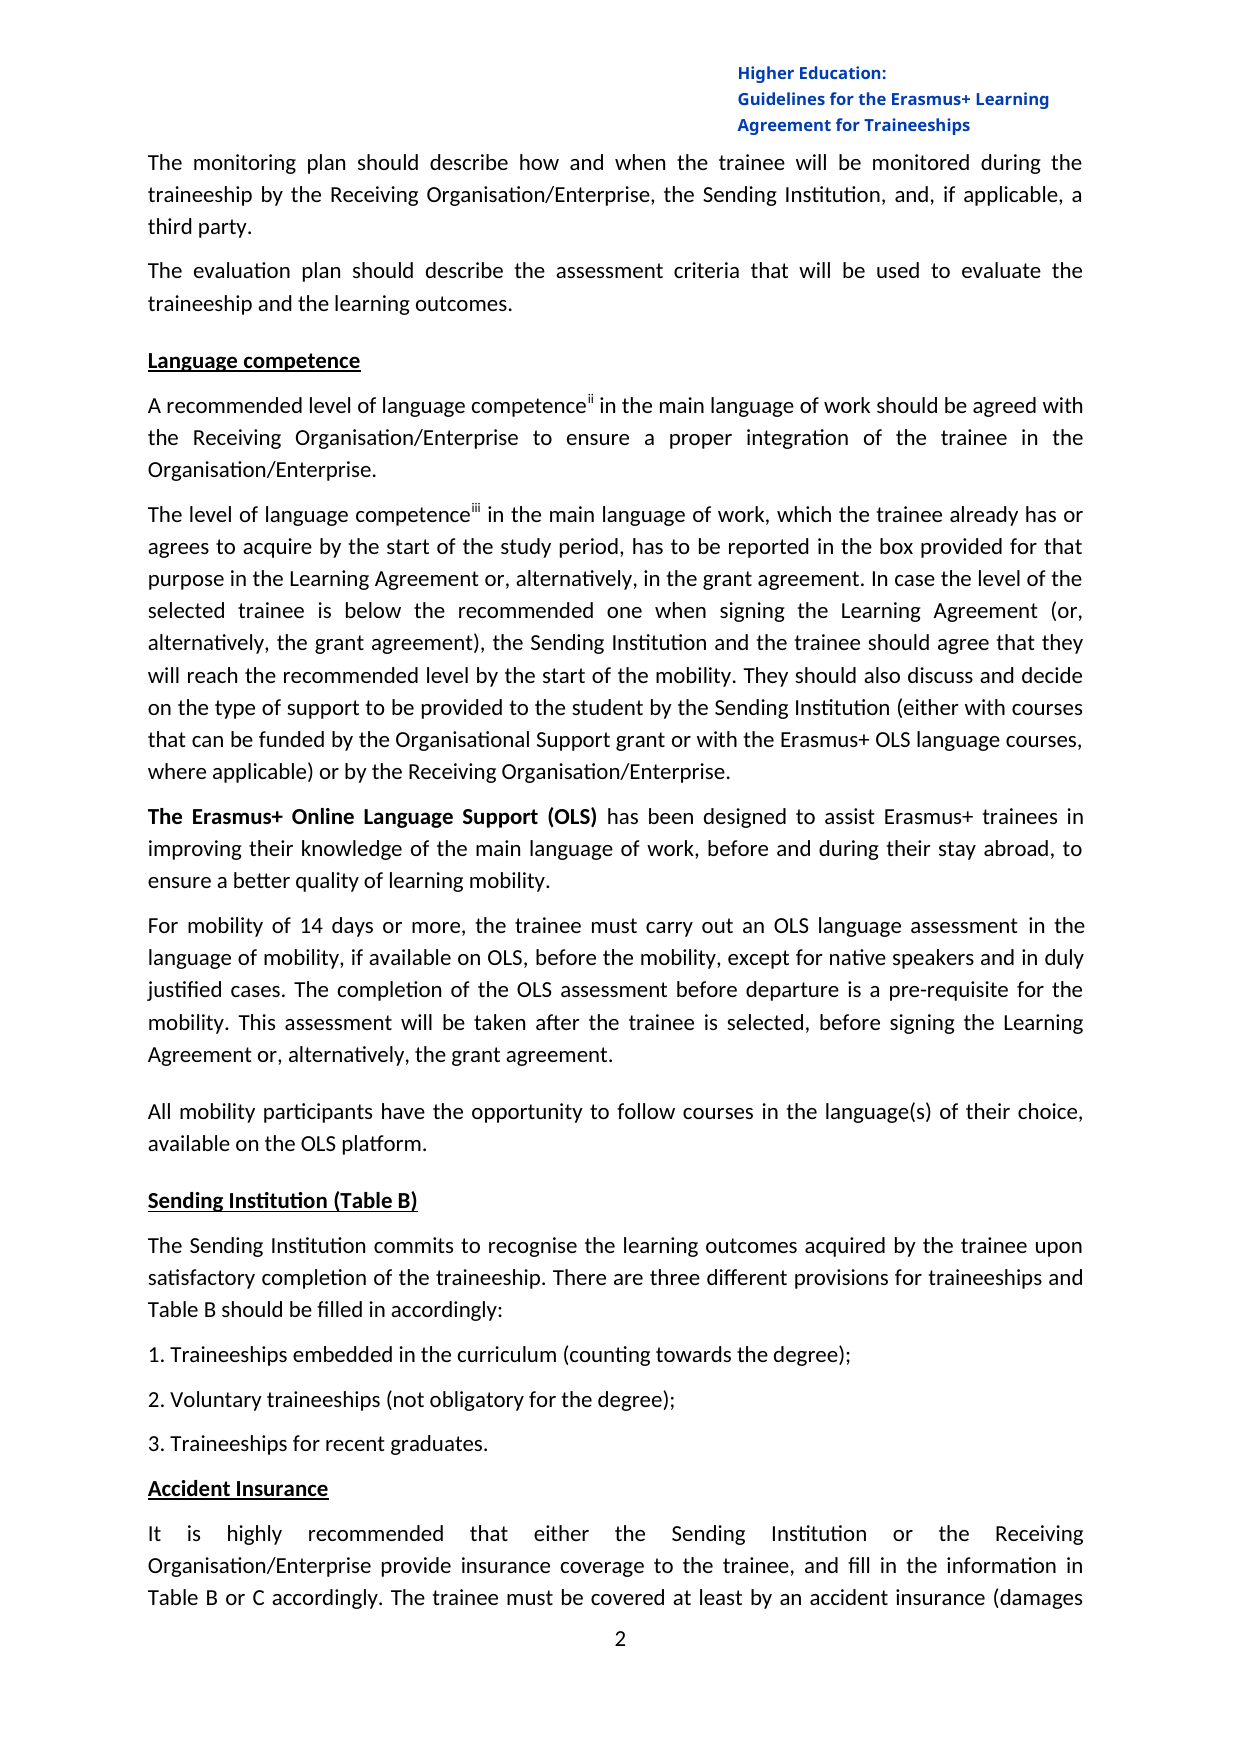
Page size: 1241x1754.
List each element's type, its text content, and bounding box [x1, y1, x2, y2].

text 1. Traineeships embedded in the curriculum (counting towards the degree); [148, 1340, 1085, 1368]
text For mobility of 14 days or more, the trainee must carry out an OLS language assessment in the language of mobility, if available on OLS, before the mobility, except for native speakers and in duly justified cases. The completion of the OLS assessment before departure is a pre-requisite for the mobility. This assessment will be taken after the trainee is selected, before signing the Learning Agreement or, alternatively, the grant agreement. [148, 911, 1085, 1068]
text The Erasmus+ Online Language Support (OLS) has been designed to assist Erasmus+ trainees in improving their knowledge of the main language of work, before and during their stay abroad, to ensure a better quality of learning mobility. [148, 802, 1085, 894]
text The evaluation plan should describe the assessment criteria that will be used to evaluate the traineeship and the learning outcomes. [148, 257, 1085, 317]
text 2. Voluntary traineeships (not obligatory for the degree); [148, 1385, 1085, 1413]
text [148, 1519, 1085, 1611]
text 3. Traineeships for recent graduates. [148, 1429, 1085, 1457]
text Accident Insurance [148, 1474, 1085, 1502]
text A recommended level of language competence in the main language of work should be agreed with the Receiving Organisation/Enterprise to ensure a proper integration of the trainee in the Organisation/Enterprise. [148, 391, 1085, 483]
text The Sending Institution commits to recognise the learning outcomes acquired by the trainee upon satisfactory completion of the traineeship. There are three different provisions for traineeships and Table B should be filled in accordingly: [148, 1231, 1085, 1323]
text Sending Institution (Table B) [148, 1186, 1085, 1214]
text The monitoring plan should describe how and when the trainee will be monitored during the traineeship by the Receiving Organisation/Enterprise, the Sending Institution, and, if applicable, a third party. [148, 148, 1085, 240]
text All mobility participants have the opportunity to follow courses in the language(s) of their choice, available on the OLS platform. [148, 1097, 1085, 1157]
text The level of language competence in the main language of work, which the trainee already has or agrees to acquire by the start of the study period, has to be reported in the box provided for that purpose in the Learning Agreement or, alternatively, in the grant agreement. In case the level of the selected trainee is below the recommended one when signing the Learning Agreement (or, alternatively, the grant agreement), the Sending Institution and the trainee should agree that they will reach the recommended level by the start of the mobility. They should also discuss and decide on the type of support to be provided to the student by the Sending Institution (either with courses that can be funded by the Organisational Support grant or with the Erasmus+ OLS language courses, where applicable) or by the Receiving Organisation/Enterprise. [148, 500, 1085, 785]
text Language competence [148, 346, 1085, 374]
